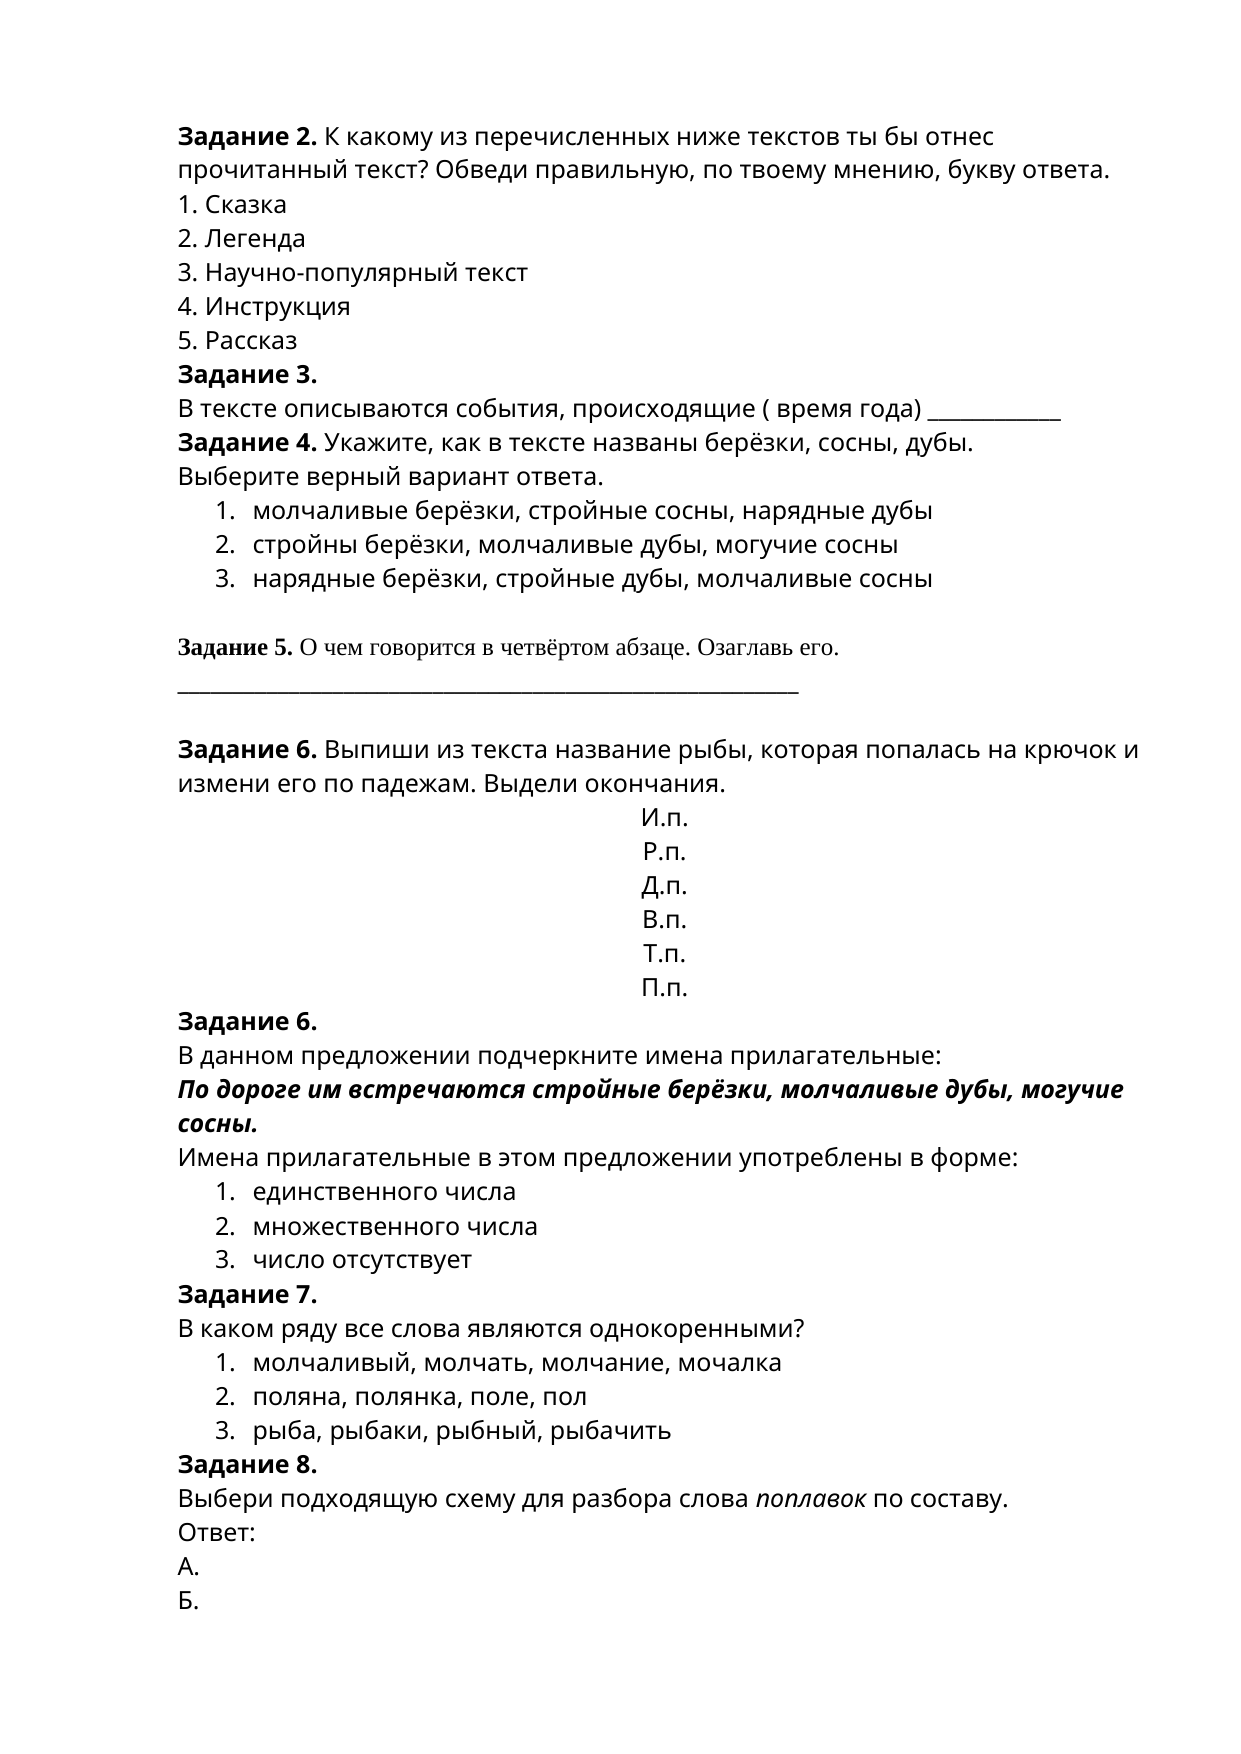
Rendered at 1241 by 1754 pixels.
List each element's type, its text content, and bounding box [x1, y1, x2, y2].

text 3. Научно-популярный текст [177, 254, 1152, 288]
text 2. Легенда [177, 220, 1152, 254]
list число отсутствует [215, 1242, 1152, 1276]
text Задание 7. [177, 1276, 1152, 1310]
list единственного числа [215, 1174, 1152, 1208]
list множественного числа [215, 1208, 1152, 1242]
text В данном предложении подчеркните имена прилагательные: [177, 1038, 1152, 1072]
text 4. Инструкция [177, 288, 1152, 322]
text Т.п. [177, 936, 1152, 970]
text Б. [177, 1583, 1152, 1617]
text ________________________________________________________ [177, 663, 1152, 697]
text В каком ряду все слова являются однокоренными? [177, 1310, 1152, 1344]
text И.п. [177, 799, 1152, 833]
list рыба, рыбаки, рыбный, рыбачить [215, 1412, 1152, 1447]
text Задание 2. К какому из перечисленных ниже текстов ты бы отнес прочитанный текст? Обведи правильную, по твоему мнению, букву ответа. [177, 118, 1152, 186]
text Задание 5. О чем говорится в четвёртом абзаце. Озаглавь его. [177, 629, 1152, 663]
text Задание 6. [177, 1004, 1152, 1038]
text В тексте описываются события, происходящие ( время года) ____________ [177, 391, 1152, 425]
text П.п. [177, 970, 1152, 1004]
list молчаливый, молчать, молчание, мочалка [215, 1344, 1152, 1378]
text Задание 8. [177, 1447, 1152, 1481]
text Д.п. [177, 867, 1152, 902]
text Имена прилагательные в этом предложении употреблены в форме: [177, 1140, 1152, 1174]
list молчаливые берёзки, стройные сосны, нарядные дубы [215, 493, 1152, 527]
text Ответ: [177, 1515, 1152, 1549]
text 5. Рассказ [177, 322, 1152, 357]
text Задание 3. [177, 357, 1152, 391]
text В.п. [177, 902, 1152, 936]
text 1. Сказка [177, 186, 1152, 220]
text По дороге им встречаются стройные берёзки, молчаливые дубы, могучие сосны. [177, 1072, 1152, 1140]
text Задание 6. Выпиши из текста название рыбы, которая попалась на крючок и измени его по падежам. Выдели окончания. [177, 731, 1152, 799]
text Задание 4. Укажите, как в тексте названы берёзки, сосны, дубы. Выберите верный вариант ответа. [177, 425, 1152, 493]
text Р.п. [177, 833, 1152, 867]
text А. [177, 1549, 1152, 1583]
list нарядные берёзки, стройные дубы, молчаливые сосны [215, 561, 1152, 595]
list стройны берёзки, молчаливые дубы, могучие сосны [215, 527, 1152, 561]
list поляна, полянка, поле, пол [215, 1378, 1152, 1412]
text Выбери подходящую схему для разбора слова поплавок по составу. [177, 1481, 1152, 1515]
